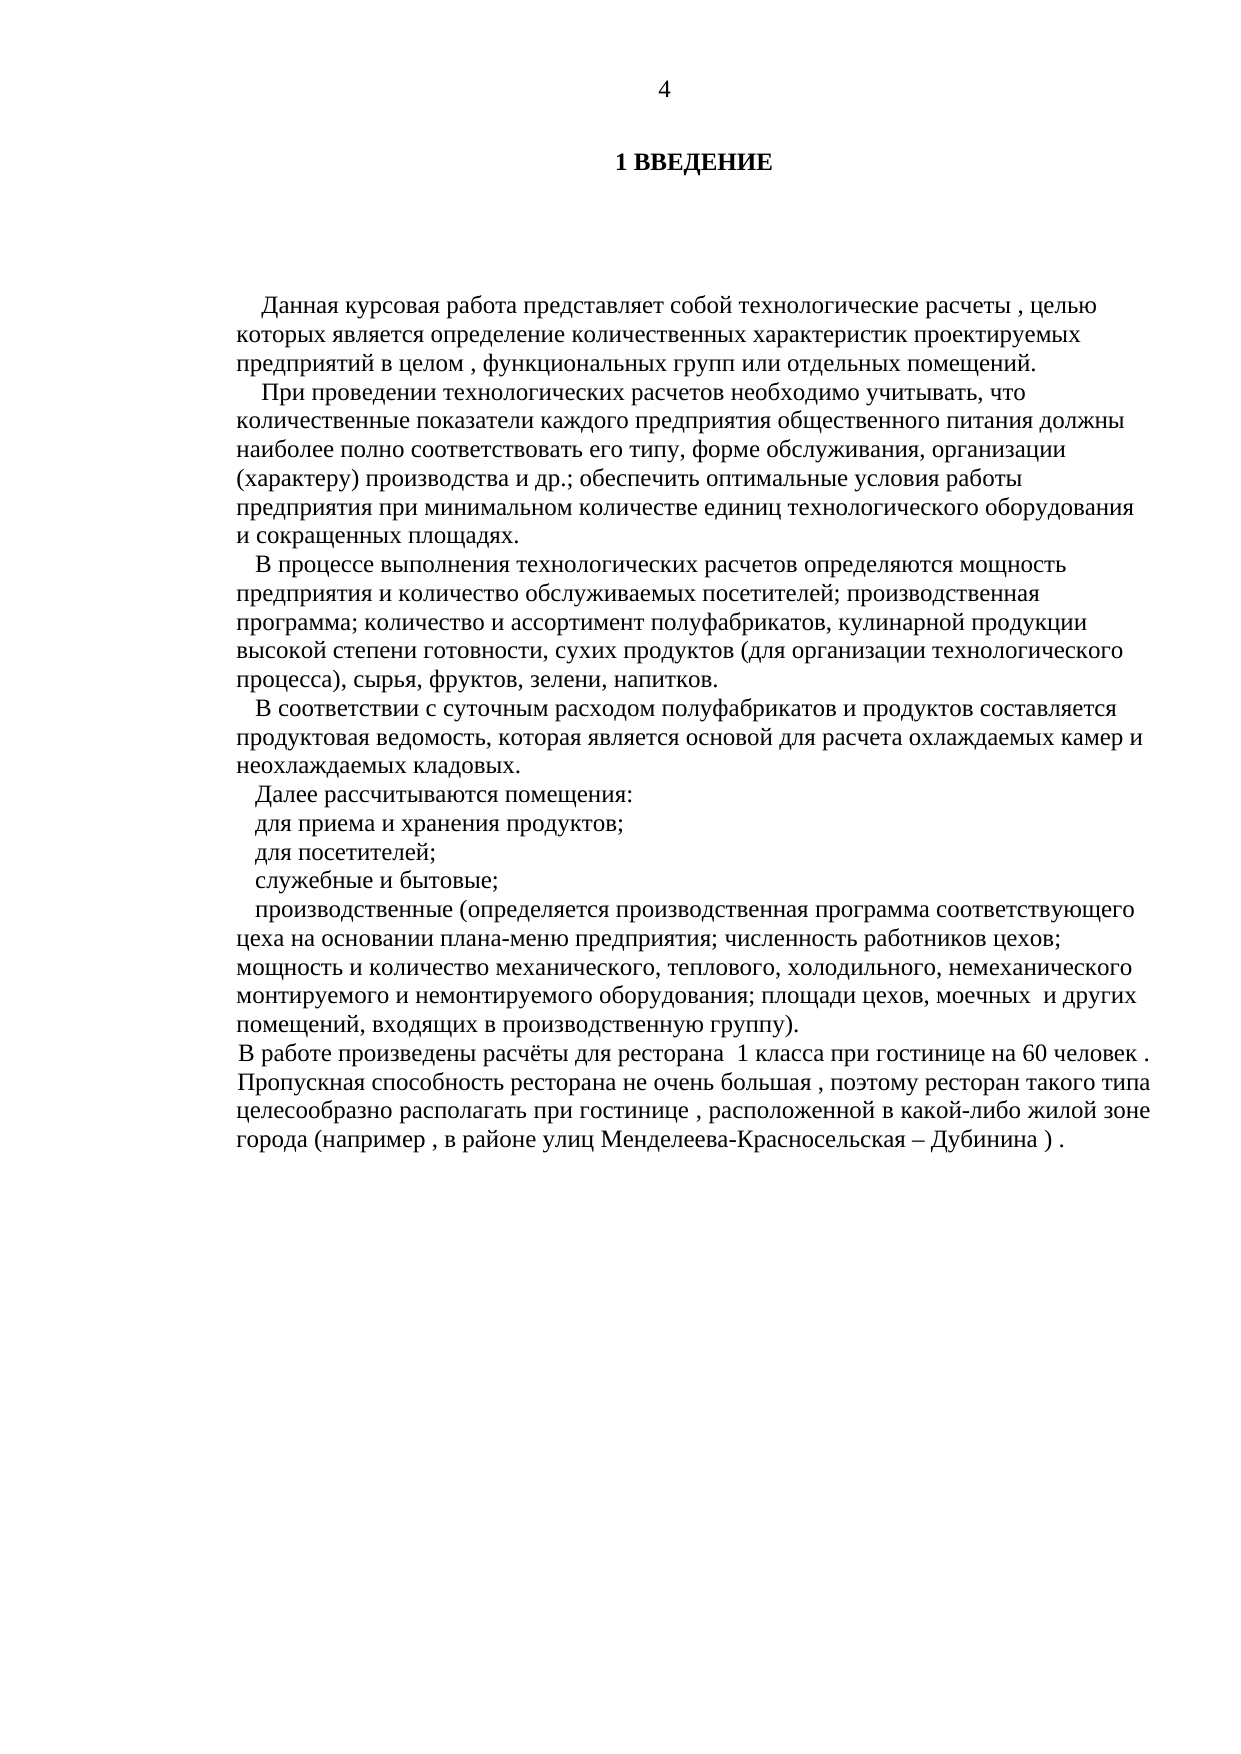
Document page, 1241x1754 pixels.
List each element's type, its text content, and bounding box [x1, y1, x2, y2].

text Пропускная способность ресторана не очень большая , поэтому ресторан такого типа [236, 1067, 1152, 1096]
text В соответствии с суточным расходом полуфабрикатов и продуктов составляется продуктовая ведомость, которая является основой для расчета охлаждаемых камер и неохлаждаемых кладовых. [236, 693, 1152, 779]
text При проведении технологических расчетов необходимо учитывать, что количественные показатели каждого предприятия общественного питания должны наиболее полно соответствовать его типу, форме обслуживания, организации (характеру) производства и др.; обеспечить оптимальные условия работы предприятия при минимальном количестве единиц технологического оборудования и сокращенных площадях. [236, 377, 1152, 549]
text 1 ВВЕДЕНИЕ [236, 147, 1152, 176]
text служебные и бытовые; [236, 866, 1152, 894]
text целесообразно располагать при гостинице , расположенной в какой-либо жилой зоне города (например , в районе улиц Менделеева-Красносельская – Дубинина ) . [236, 1096, 1152, 1153]
text производственные (определяется производственная программа соответствующего цеха на основании плана-меню предприятия; численность работников цехов; мощность и количество механического, теплового, холодильного, немеханического монтируемого и немонтируемого оборудования; площади цехов, моечных и других помещений, входящих в производственную группу). [236, 894, 1152, 1038]
text В процессе выполнения технологических расчетов определяются мощность предприятия и количество обслуживаемых посетителей; производственная программа; количество и ассортимент полуфабрикатов, кулинарной продукции высокой степени готовности, сухих продуктов (для организации технологического процесса), сырья, фруктов, зелени, напитков. [236, 549, 1152, 693]
text для посетителей; [236, 837, 1152, 866]
text Данная курсовая работа представляет собой технологические расчеты , целью которых является определение количественных характеристик проектируемых предприятий в целом , функциональных групп или отдельных помещений. [236, 291, 1152, 377]
text Далее рассчитываются помещения: [236, 779, 1152, 808]
text В работе произведены расчёты для ресторана 1 класса при гостинице на 60 человек . [236, 1038, 1152, 1067]
text для приема и хранения продуктов; [236, 808, 1152, 837]
